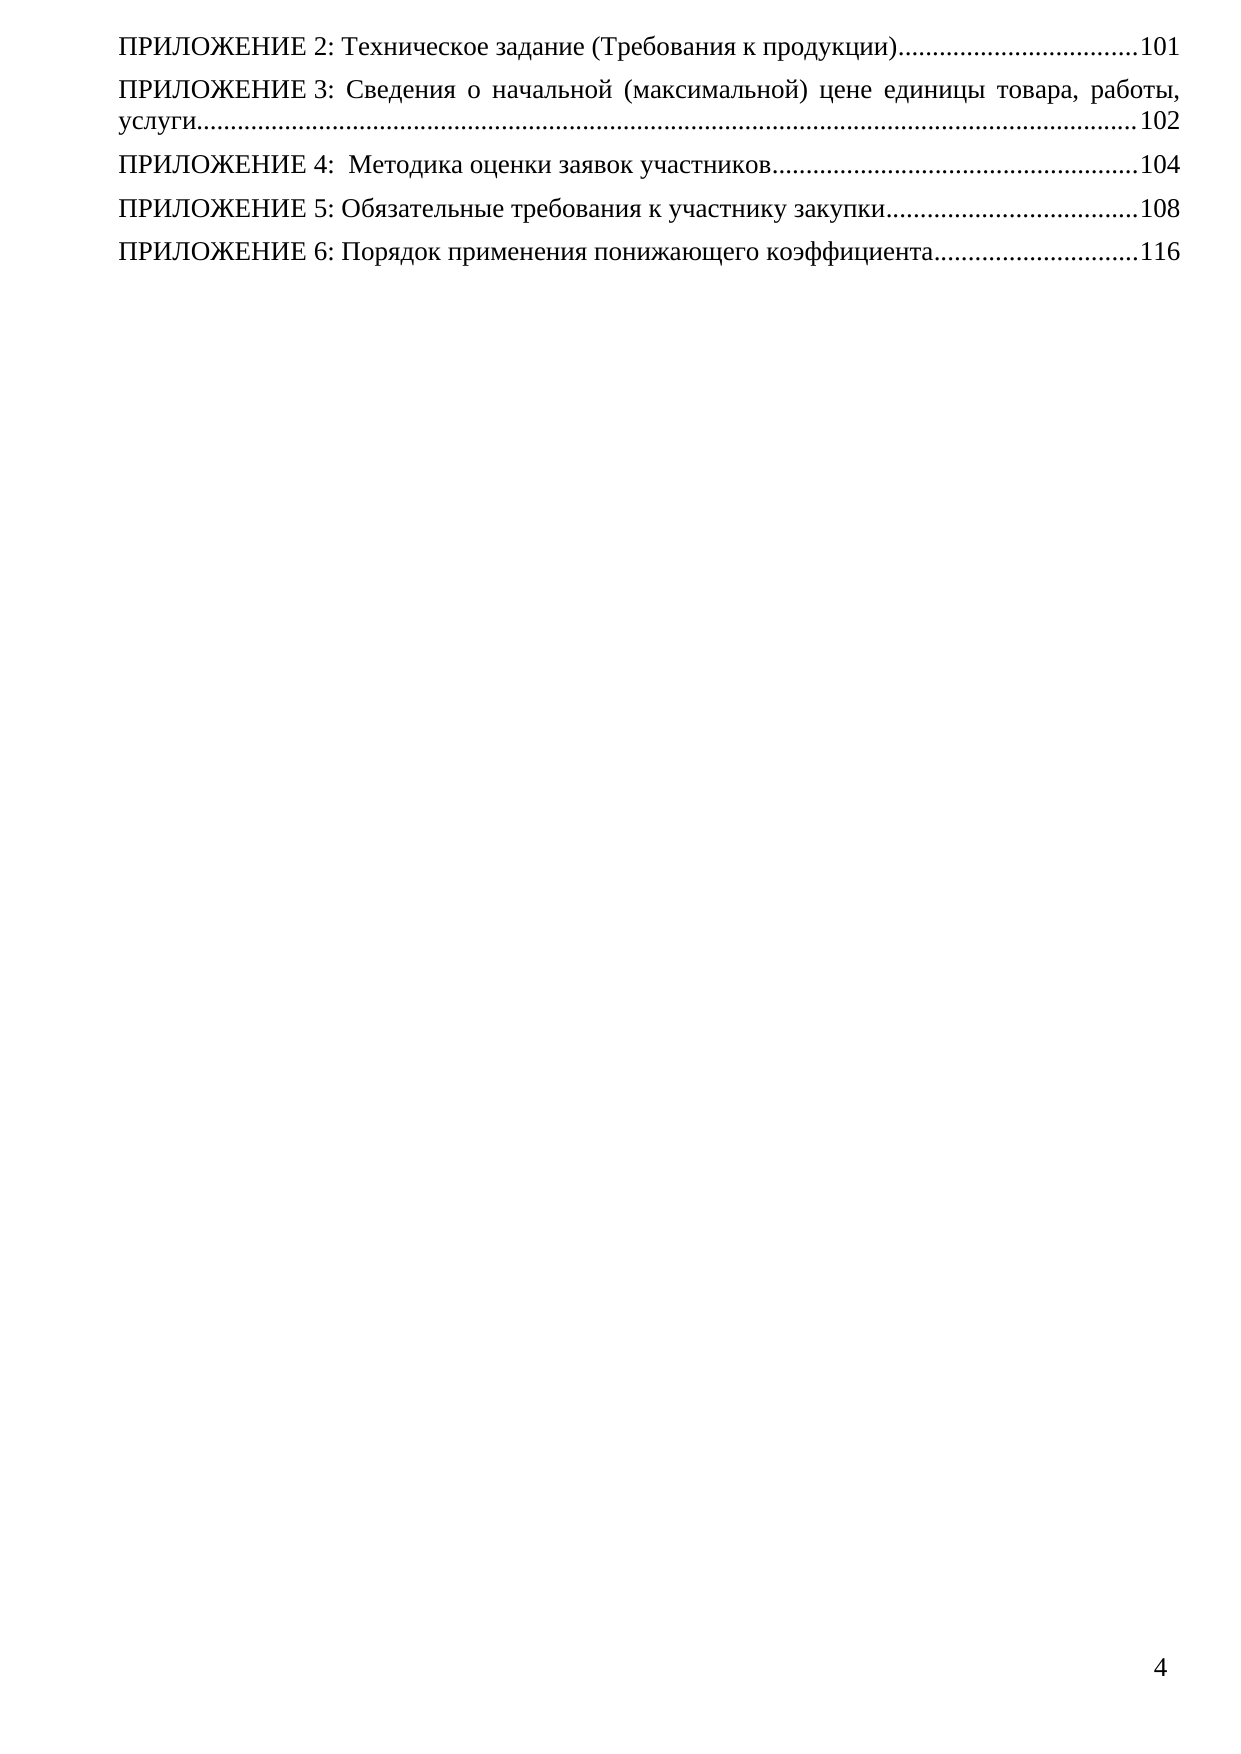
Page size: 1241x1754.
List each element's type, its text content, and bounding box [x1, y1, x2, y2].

text ПРИЛОЖЕНИЕ 6: Порядок применения понижающего коэффициента 116 [118, 235, 1181, 266]
text ПРИЛОЖЕНИЕ 5: Обязательные требования к участнику закупки 108 [118, 192, 1181, 223]
text ПРИЛОЖЕНИЕ 4: Методика оценки заявок участников 104 [118, 148, 1181, 179]
text ПРИЛОЖЕНИЕ 2: Техническое задание (Требования к продукции) 101 [118, 29, 1181, 61]
text ПРИЛОЖЕНИЕ 3: Сведения о начальной (максимальной) цене единицы товара, работы, услуги 102 [118, 73, 1181, 136]
